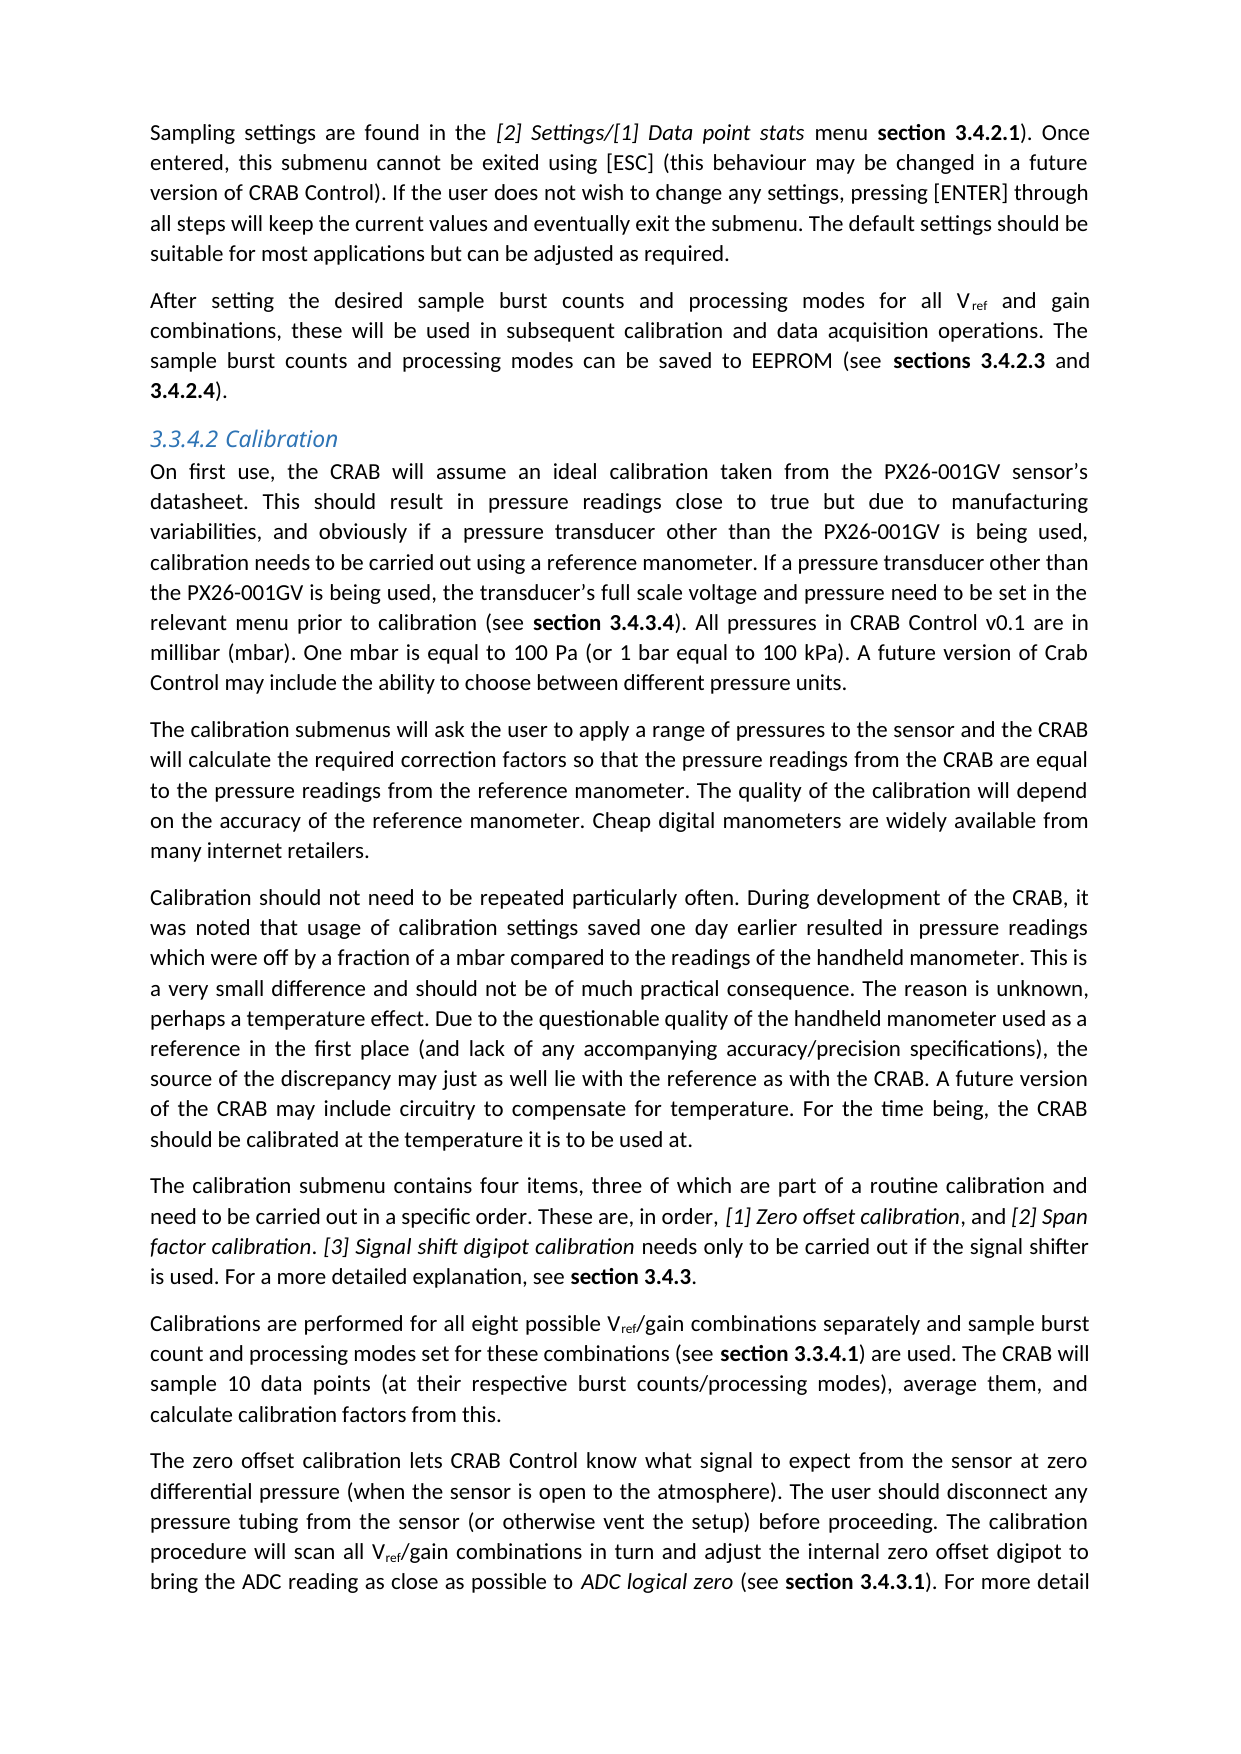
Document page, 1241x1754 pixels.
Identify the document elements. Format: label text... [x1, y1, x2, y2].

text Sampling settings are found in the [2] Settings/[1] Data point stats menu section 3.4.2.1). Once entered, this submenu cannot be exited using [ESC] (this behaviour may be changed in a future version of CRAB Control). If the user does not wish to change any settings, pressing [ENTER] through all steps will keep the current values and eventually exit the submenu. The default settings should be suitable for most applications but can be adjusted as required. [150, 118, 1090, 267]
text Calibrations are performed for all eight possible Vref/gain combinations separately and sample burst count and processing modes set for these combinations (see section 3.3.4.1) are used. The CRAB will sample 10 data points (at their respective burst counts/processing modes), average them, and calculate calibration factors from this. [150, 1309, 1090, 1428]
text The calibration submenu contains four items, three of which are part of a routine calibration and need to be carried out in a specific order. These are, in order, [1] Zero offset calibration, and [2] Span factor calibration. [3] Signal shift digipot calibration needs only to be carried out if the signal shifter is used. For a more detailed explanation, see section 3.4.3. [150, 1172, 1090, 1290]
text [150, 1447, 1090, 1596]
subtitle Calibration [150, 423, 1090, 454]
text The calibration submenus will ask the user to apply a range of pressures to the sensor and the CRAB will calculate the required correction factors so that the pressure readings from the CRAB are equal to the pressure readings from the reference manometer. The quality of the calibration will depend on the accuracy of the reference manometer. Cheap digital manometers are widely available from many internet retailers. [150, 715, 1090, 864]
text Calibration should not need to be repeated particularly often. During development of the CRAB, it was noted that usage of calibration settings saved one day earlier resulted in pressure readings which were off by a fraction of a mbar compared to the readings of the handheld manometer. This is a very small difference and should not be of much practical consequence. The reason is unknown, perhaps a temperature effect. Due to the questionable quality of the handheld manometer used as a reference in the first place (and lack of any accompanying accuracy/precision specifications), the source of the discrepancy may just as well lie with the reference as with the CRAB. A future version of the CRAB may include circuitry to compensate for temperature. For the time being, the CRAB should be calibrated at the temperature it is to be used at. [150, 883, 1090, 1153]
text On first use, the CRAB will assume an ideal calibration taken from the PX26-001GV sensor’s datasheet. This should result in pressure readings close to true but due to manufacturing variabilities, and obviously if a pressure transducer other than the PX26-001GV is being used, calibration needs to be carried out using a reference manometer. If a pressure transducer other than the PX26-001GV is being used, the transducer’s full scale voltage and pressure need to be set in the relevant menu prior to calibration (see section 3.4.3.4). All pressures in CRAB Control v0.1 are in millibar (mbar). One mbar is equal to 100 Pa (or 1 bar equal to 100 kPa). A future version of Crab Control may include the ability to choose between different pressure units. [150, 457, 1090, 697]
text After setting the desired sample burst counts and processing modes for all Vref and gain combinations, these will be used in subsequent calibration and data acquisition operations. The sample burst counts and processing modes can be saved to EEPROM (see sections 3.4.2.3 and 3.4.2.4). [150, 286, 1090, 404]
